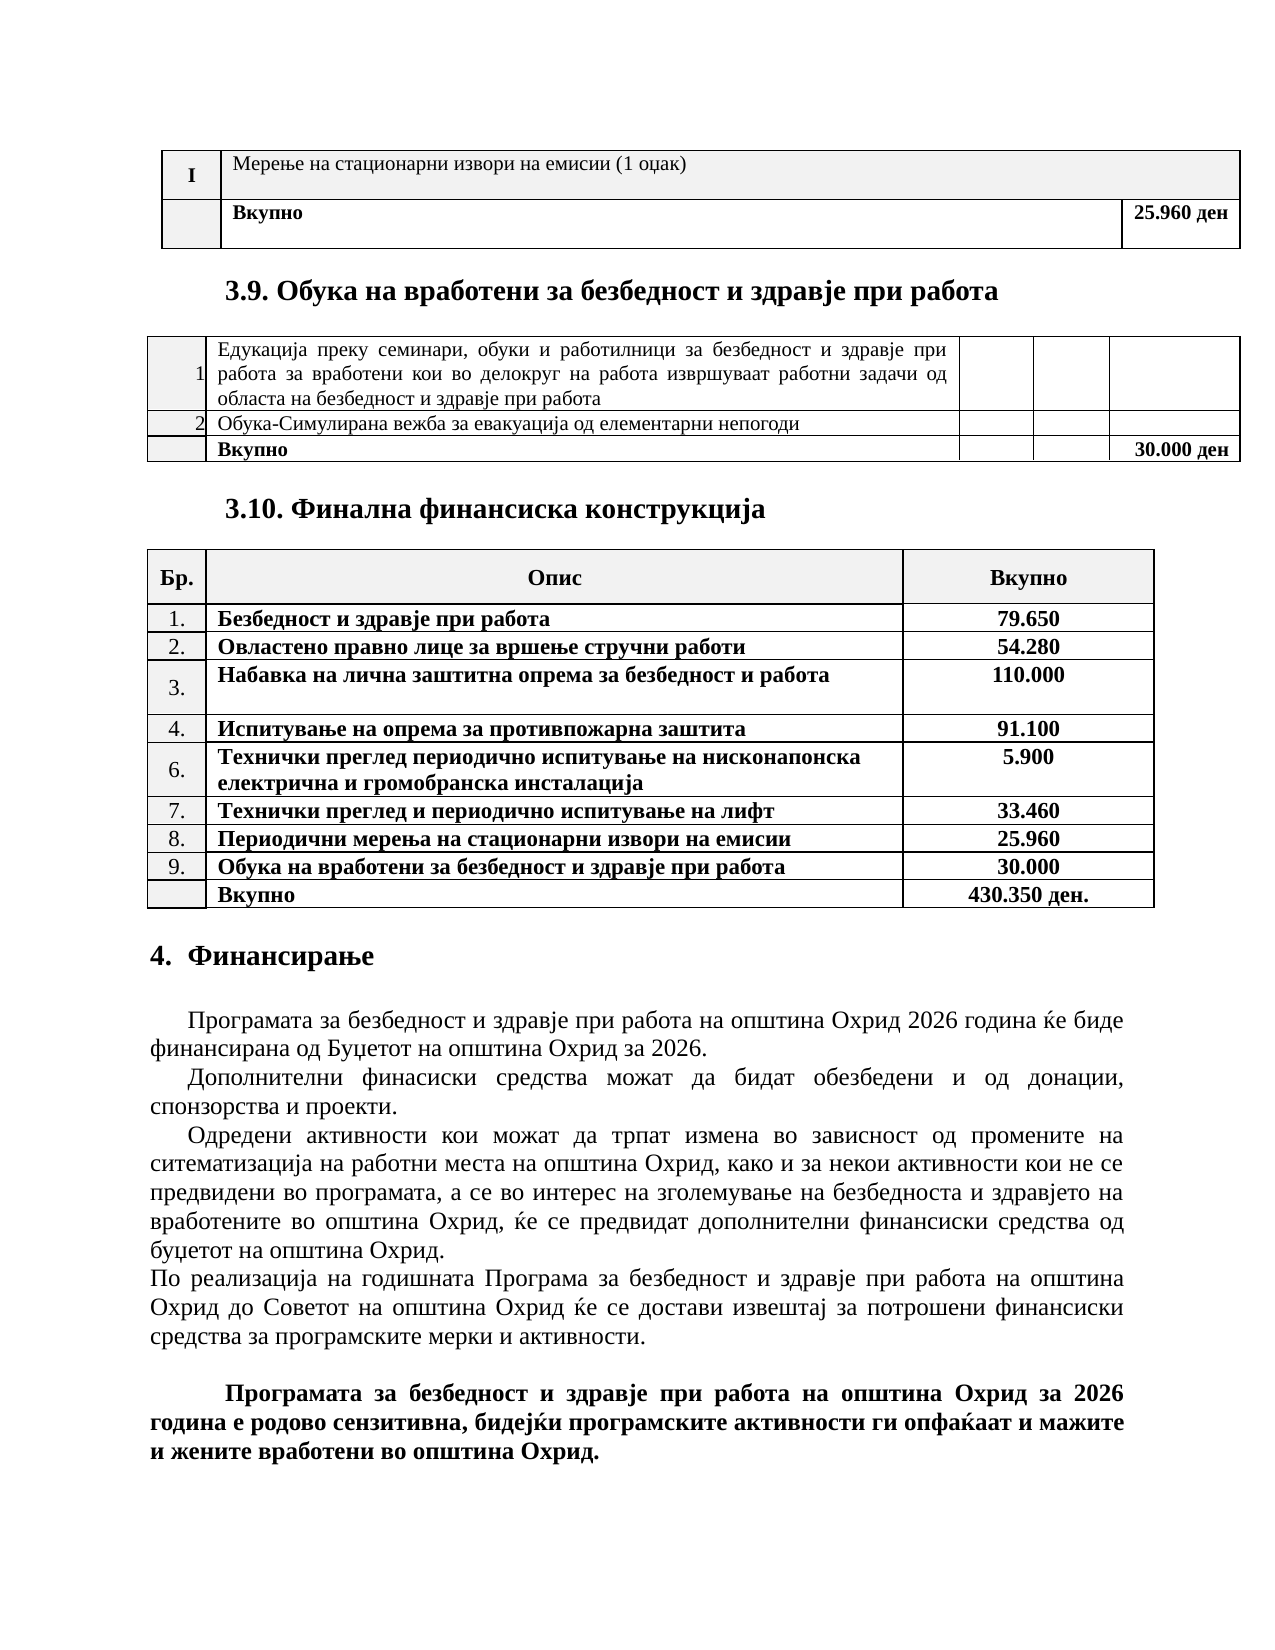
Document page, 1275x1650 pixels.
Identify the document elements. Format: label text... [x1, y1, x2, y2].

table_cell [148, 437, 205, 461]
table_header Мерење на стационарни извори на емисии (1 оџaк) [222, 151, 1239, 199]
text Програмата за безбедност и здравје при работа на општина Охрид 2026 година ќе биде финансирана од Буџетот на општина Охрид за 2026. [150, 1005, 1125, 1062]
table_cell 25.960 [904, 825, 1153, 851]
table_cell 2 [148, 411, 205, 435]
list Финансирање [150, 938, 1125, 971]
table_cell Вкупно [222, 200, 1121, 248]
table_header Вкупно [904, 550, 1153, 603]
text Дополнителни финасиски средства можат да бидат обезбедени и од донации, спонзорства и проекти. [150, 1062, 1125, 1120]
table_cell 2. [148, 633, 205, 659]
table_cell Набавка на лична заштитна опрема за безбедност и работа [207, 660, 902, 713]
table_cell 33.460 [904, 797, 1153, 823]
table_cell Обука на вработени за безбедност и здравје при работа [207, 853, 902, 879]
table_cell 430.350 ден. [904, 880, 1153, 907]
table_cell [1034, 411, 1109, 435]
text 3.10. Финална финансиска конструкција [150, 491, 1125, 524]
text Програмата за безбедност и здравје при работа на општина Охрид за 2026 година е родово сензитивна, бидејќи програмските активности ги опфаќаат и мажите и жените вработени во општина Охрид. [150, 1378, 1125, 1465]
table_cell 5.900 [904, 743, 1153, 796]
table_cell Oвластено правно лице за вршење стручни работи [207, 632, 902, 659]
table_cell [1110, 411, 1239, 435]
text 3.9. Обука на вработени за безбедност и здравје при работа [150, 273, 1125, 307]
table_header Едукација преку семинари, обуки и работилници за безбедност и здравје при работа за вработени кои во делокруг на работа извршуваат работни задачи од областа на безбедност и здравје при работа [207, 337, 959, 409]
table_cell Обука-Симулирана вежба за евакуација од елементарни непогоди [207, 411, 959, 435]
table_cell 6. [148, 743, 205, 796]
table_header 1 [148, 337, 205, 409]
table_cell 3. [148, 661, 205, 713]
table_header [960, 337, 1033, 409]
table_header Бр. [148, 550, 205, 603]
table_header [1034, 337, 1109, 409]
table_cell 25.960 ден [1123, 200, 1239, 248]
table_cell 9. [148, 853, 205, 879]
table_cell 7. [148, 797, 205, 823]
table_cell Вкупно [207, 880, 902, 907]
table_cell Периодични мерења на стационарни извори на емисии [207, 825, 902, 851]
table_cell Безбедност и здравје при работа [207, 605, 902, 631]
table_cell [960, 411, 1033, 435]
text По реализација на годишната Програма за безбедност и здравје при работа на општина Охрид до Советот на општина Охрид ќе се достави извештај за потрошени финансиски средства за програмските мерки и активности. [150, 1263, 1125, 1350]
table_cell [163, 200, 220, 248]
table_cell 1. [148, 605, 205, 631]
table_cell 110.000 [904, 660, 1153, 713]
table_cell 91.100 [904, 715, 1153, 741]
table_cell [959, 436, 1033, 461]
table_cell Вкупно [207, 436, 959, 461]
table_cell [1033, 436, 1109, 461]
table_cell 8. [148, 825, 205, 851]
table_cell 30.000 [904, 853, 1153, 879]
table_cell 30.000 ден [1110, 436, 1239, 461]
table_cell 79.650 [904, 604, 1153, 631]
table_cell 54.280 [904, 632, 1153, 659]
table_cell Испитување на опрема за противпожарна заштита [207, 715, 902, 741]
table_header Опис [207, 550, 902, 603]
text Одредени активности кои можат да трпат измена во зависност од промените на ситематизација на работни места на општина Охрид, како и за некои активности кои не се предвидени во програмата, а се во интерес на зголемување на безбедноста и здравјето на вработените во општина Охрид, ќе се предвидат дополнителни финансиски средства од буџетот на општина Охрид. [150, 1120, 1125, 1263]
table_cell Технички преглед и периодично испитување на лифт [207, 797, 902, 823]
table_header [1110, 337, 1239, 409]
table_cell Технички преглед периодично испитување на нисконапонска електрична и громобранска инсталација [207, 743, 902, 796]
table_cell 4. [148, 715, 205, 741]
table_header I [163, 151, 220, 199]
table_cell [148, 881, 205, 907]
